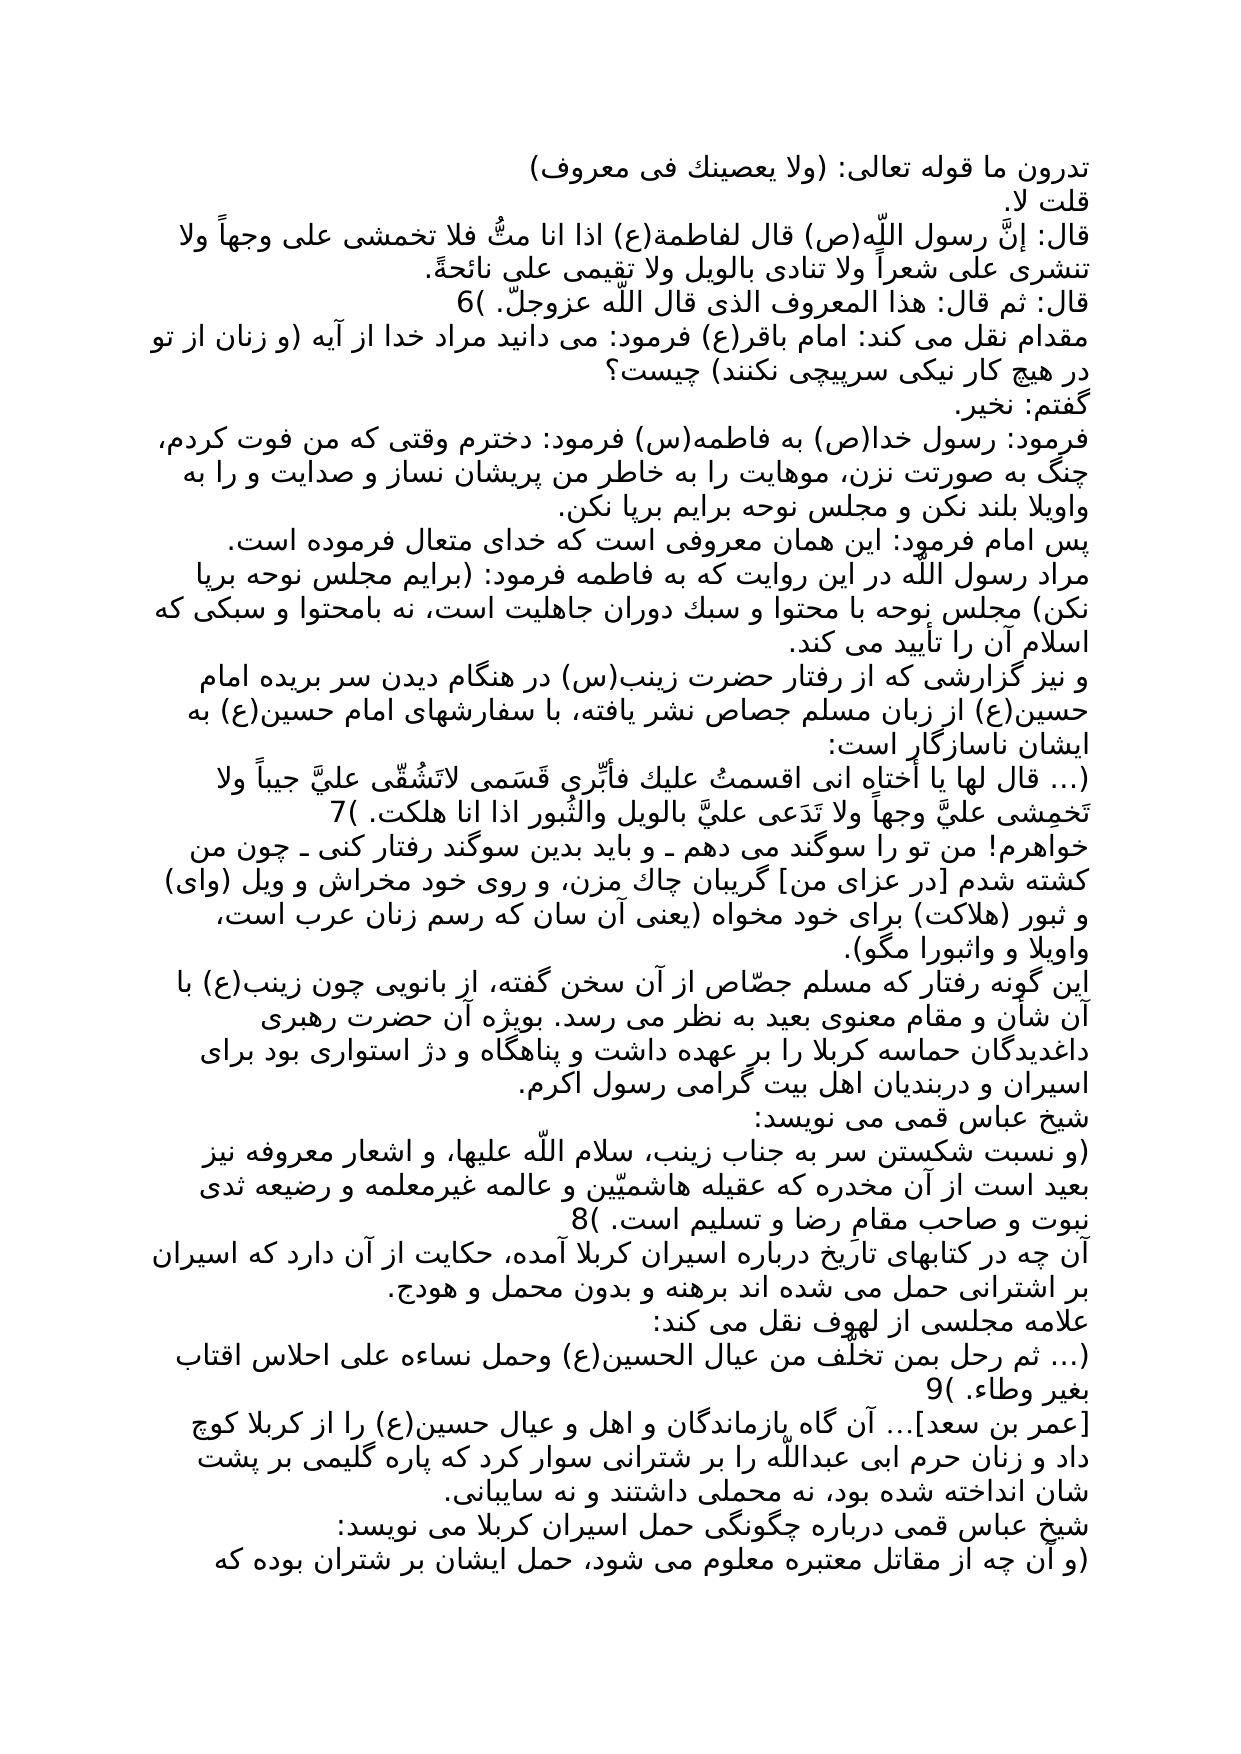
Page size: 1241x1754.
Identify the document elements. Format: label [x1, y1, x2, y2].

text [150, 150, 1090, 1576]
